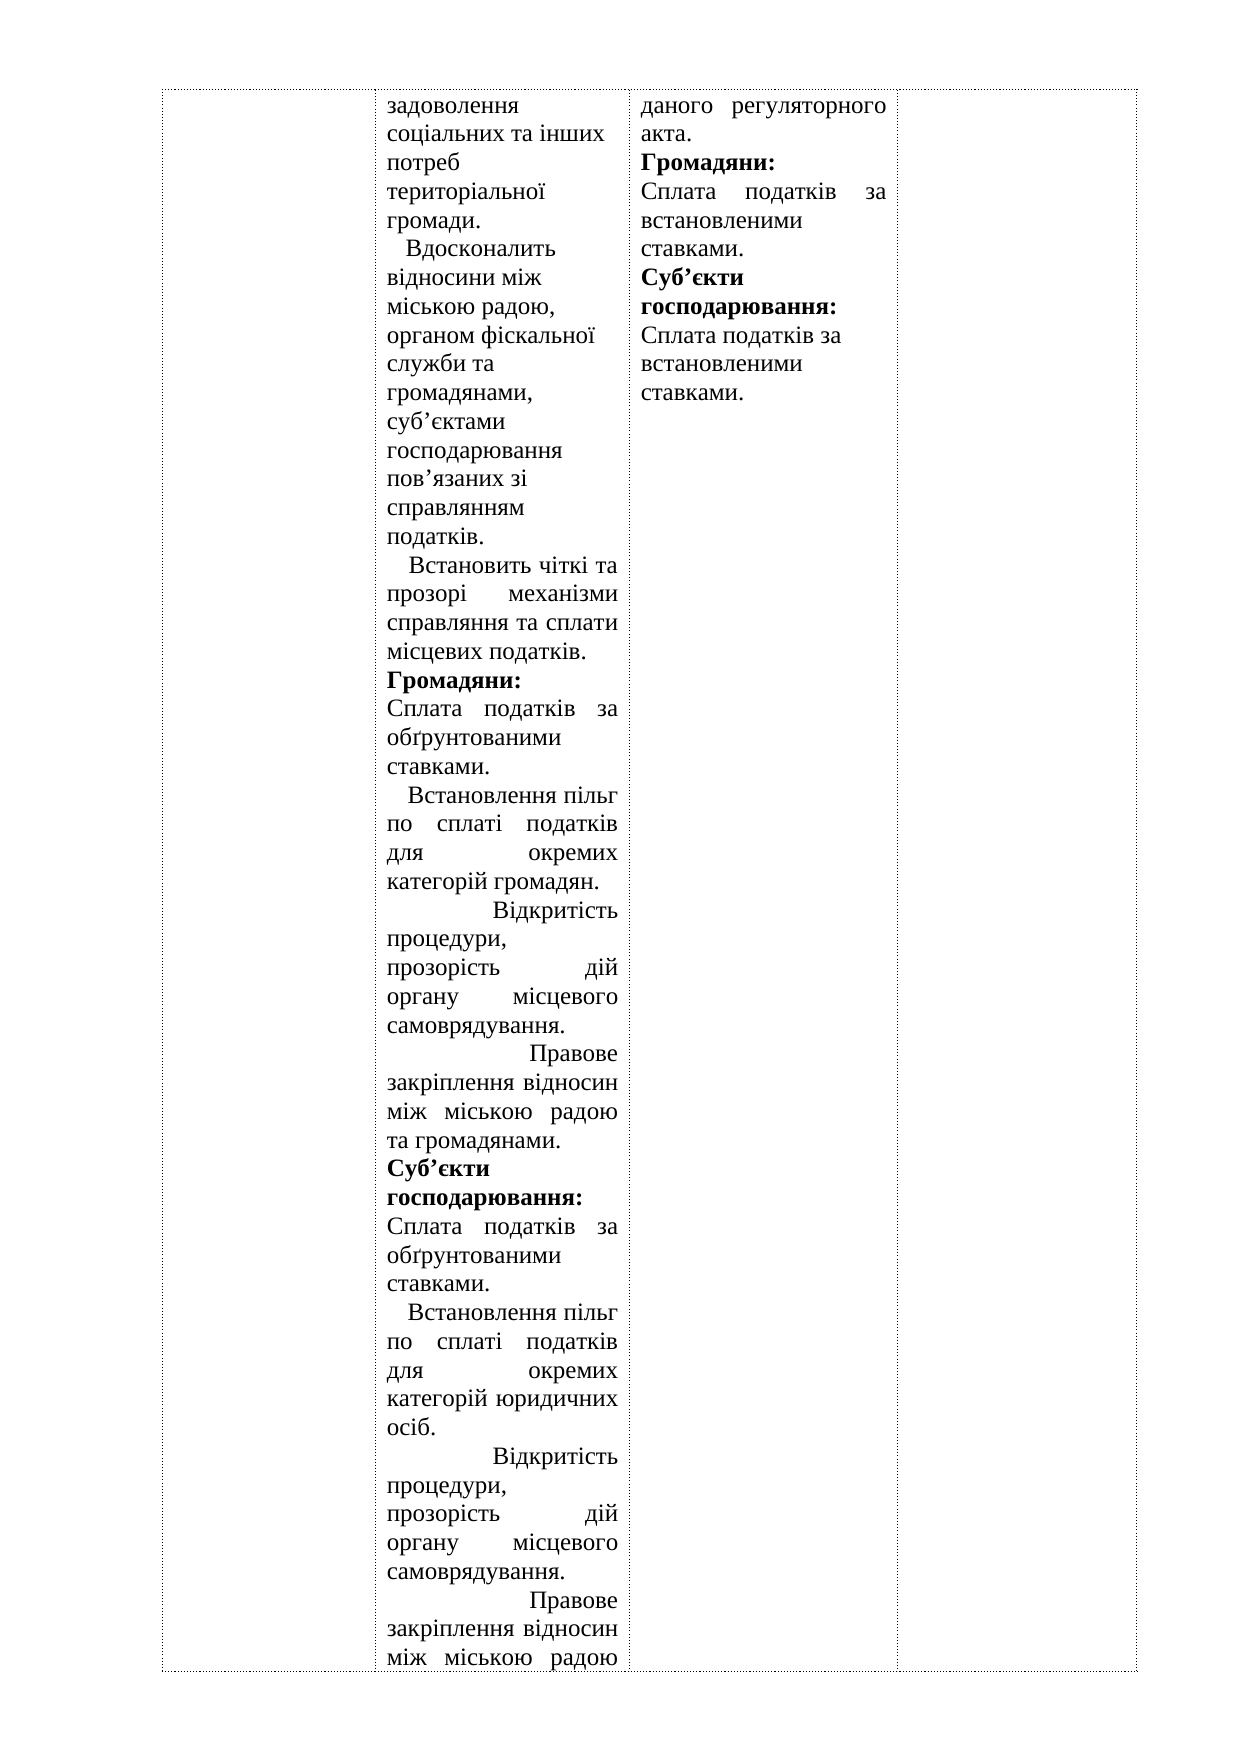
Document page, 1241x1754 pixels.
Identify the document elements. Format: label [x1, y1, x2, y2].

table_cell [898, 89, 1137, 1671]
table_cell [375, 89, 629, 1671]
table_cell [629, 89, 897, 1671]
table_cell [163, 89, 375, 1671]
